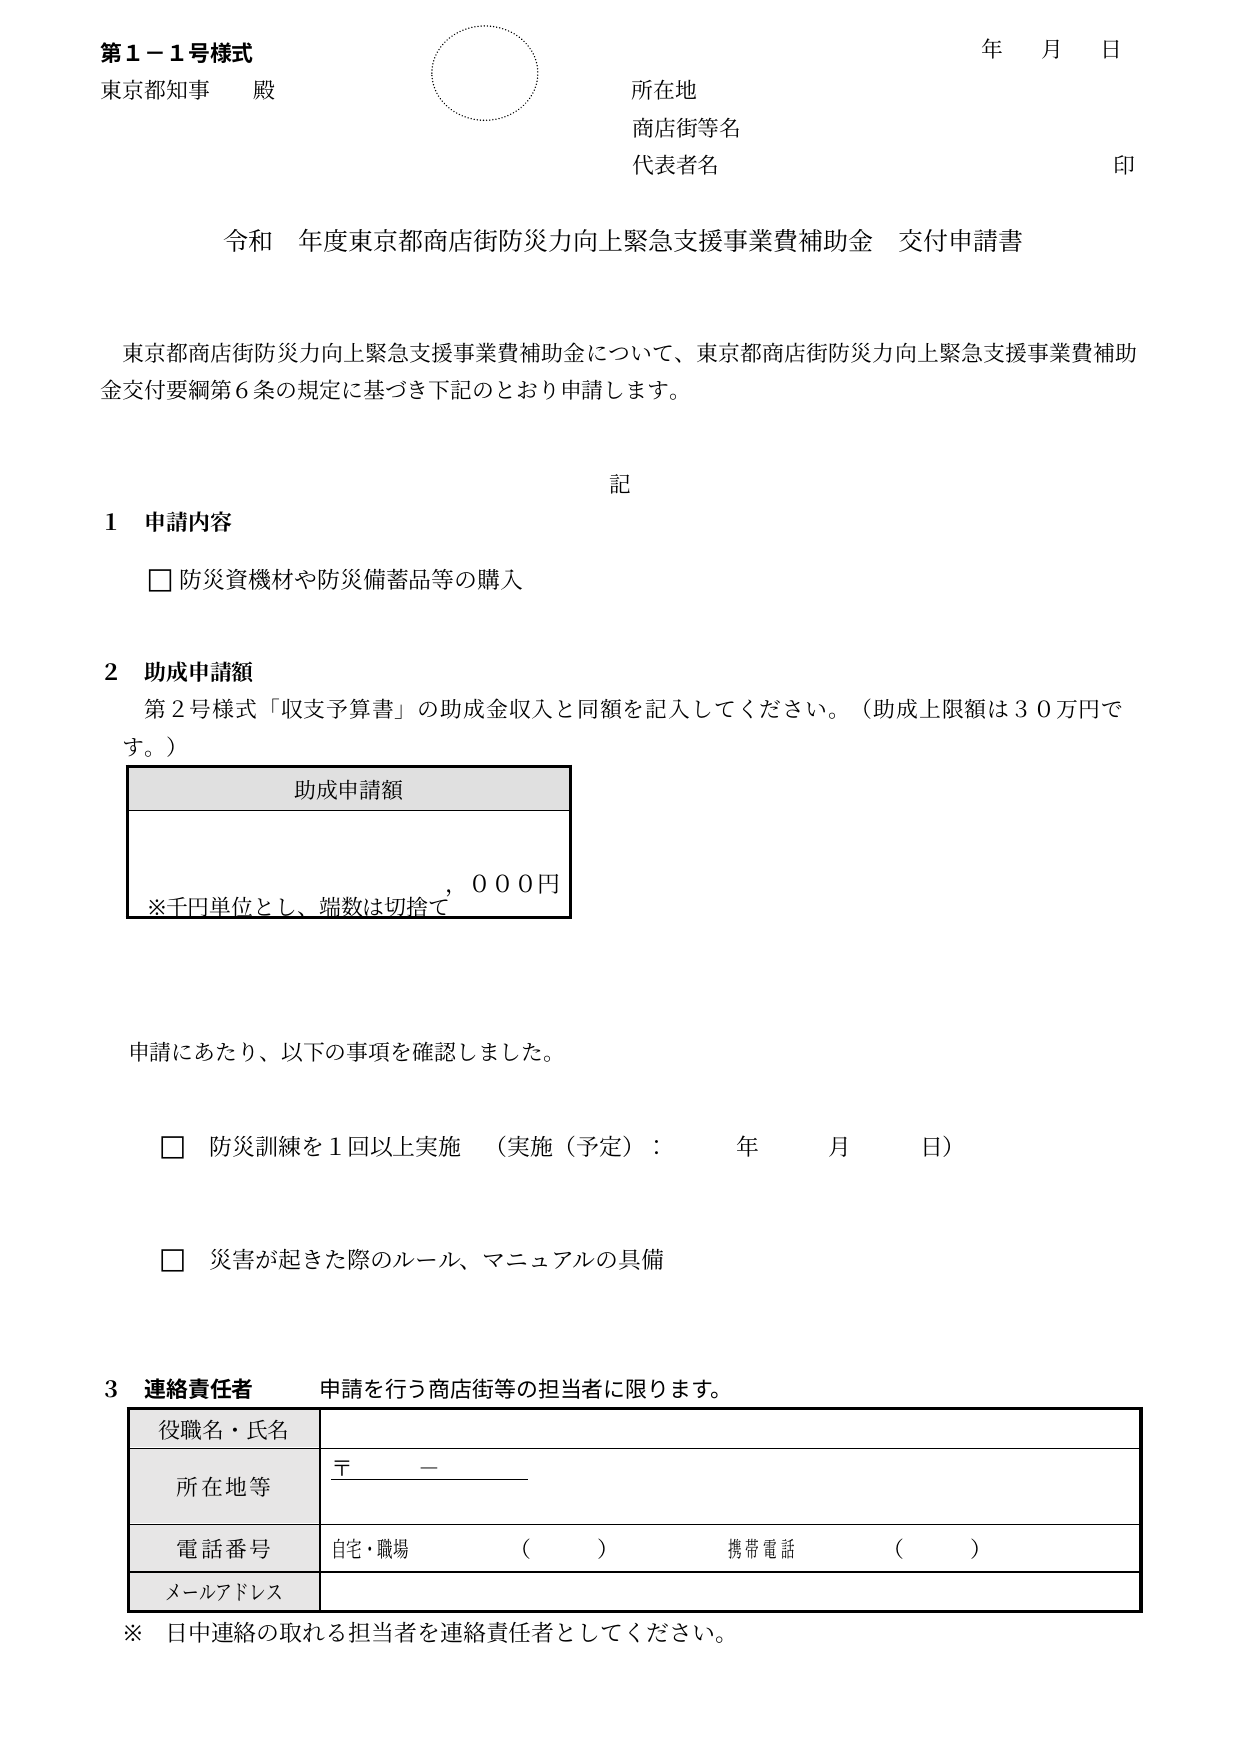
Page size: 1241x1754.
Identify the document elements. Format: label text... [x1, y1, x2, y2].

table_header 助成申請額 [129, 768, 569, 810]
text 商店街等名 [100, 108, 1135, 146]
table_cell メールアドレス [130, 1573, 319, 1610]
table_header 役職名・氏名 [130, 1410, 319, 1447]
table_cell （ ） 携帯電話 （ ） [433, 1525, 1139, 1571]
table_cell 〒 － [321, 1449, 1139, 1523]
text 第１－１号様式 [100, 33, 454, 71]
table_cell [321, 1573, 1139, 1610]
text 代表者名 印 [100, 146, 1135, 183]
text １ 申請内容 [100, 502, 1140, 539]
text ３ 連絡責任者 申請を行う商店街等の担当者に限ります。 [100, 1369, 1140, 1407]
text 申請にあたり、以下の事項を確認しました。 [100, 1032, 1140, 1069]
text 第２号様式「収支予算書」の助成金収入と同額を記入してください。（助成上限額は３０万円です。） [122, 689, 1125, 764]
text ※ 日中連絡の取れる担当者を連絡責任者としてください。 [100, 1613, 1140, 1651]
text 令和 年度東京都商店街防災力向上緊急支援事業費補助金 交付申請書 [100, 221, 1140, 258]
text □ 防災資機材や防災備蓄品等の購入 [123, 539, 1140, 614]
table_cell 所在地等 [130, 1449, 319, 1523]
text 東京都知事 殿 所在地 [522, 71, 1140, 108]
text ２ 助成申請額 [100, 652, 1140, 689]
text 東京都知事 殿 所在地 [100, 71, 447, 108]
text 東京都商店街防災力向上緊急支援事業費補助金について、東京都商店街防災力向上緊急支援事業費補助金交付要綱第６条の規定に基づき下記のとおり申請します。 [100, 333, 1140, 408]
text □ 災害が起きた際のルール、マニュアルの具備 [100, 1219, 1140, 1294]
text 記 [100, 464, 1140, 502]
text 第１－１号様式 [515, 33, 1173, 71]
table_cell 自宅・職場 [321, 1525, 433, 1571]
table_cell 電話番号 [130, 1525, 319, 1571]
table_cell ，０００円 [129, 811, 569, 916]
table_header [321, 1410, 1139, 1447]
text □ 防災訓練を１回以上実施 （実施（予定）： 年 月 日） [100, 1107, 1140, 1182]
